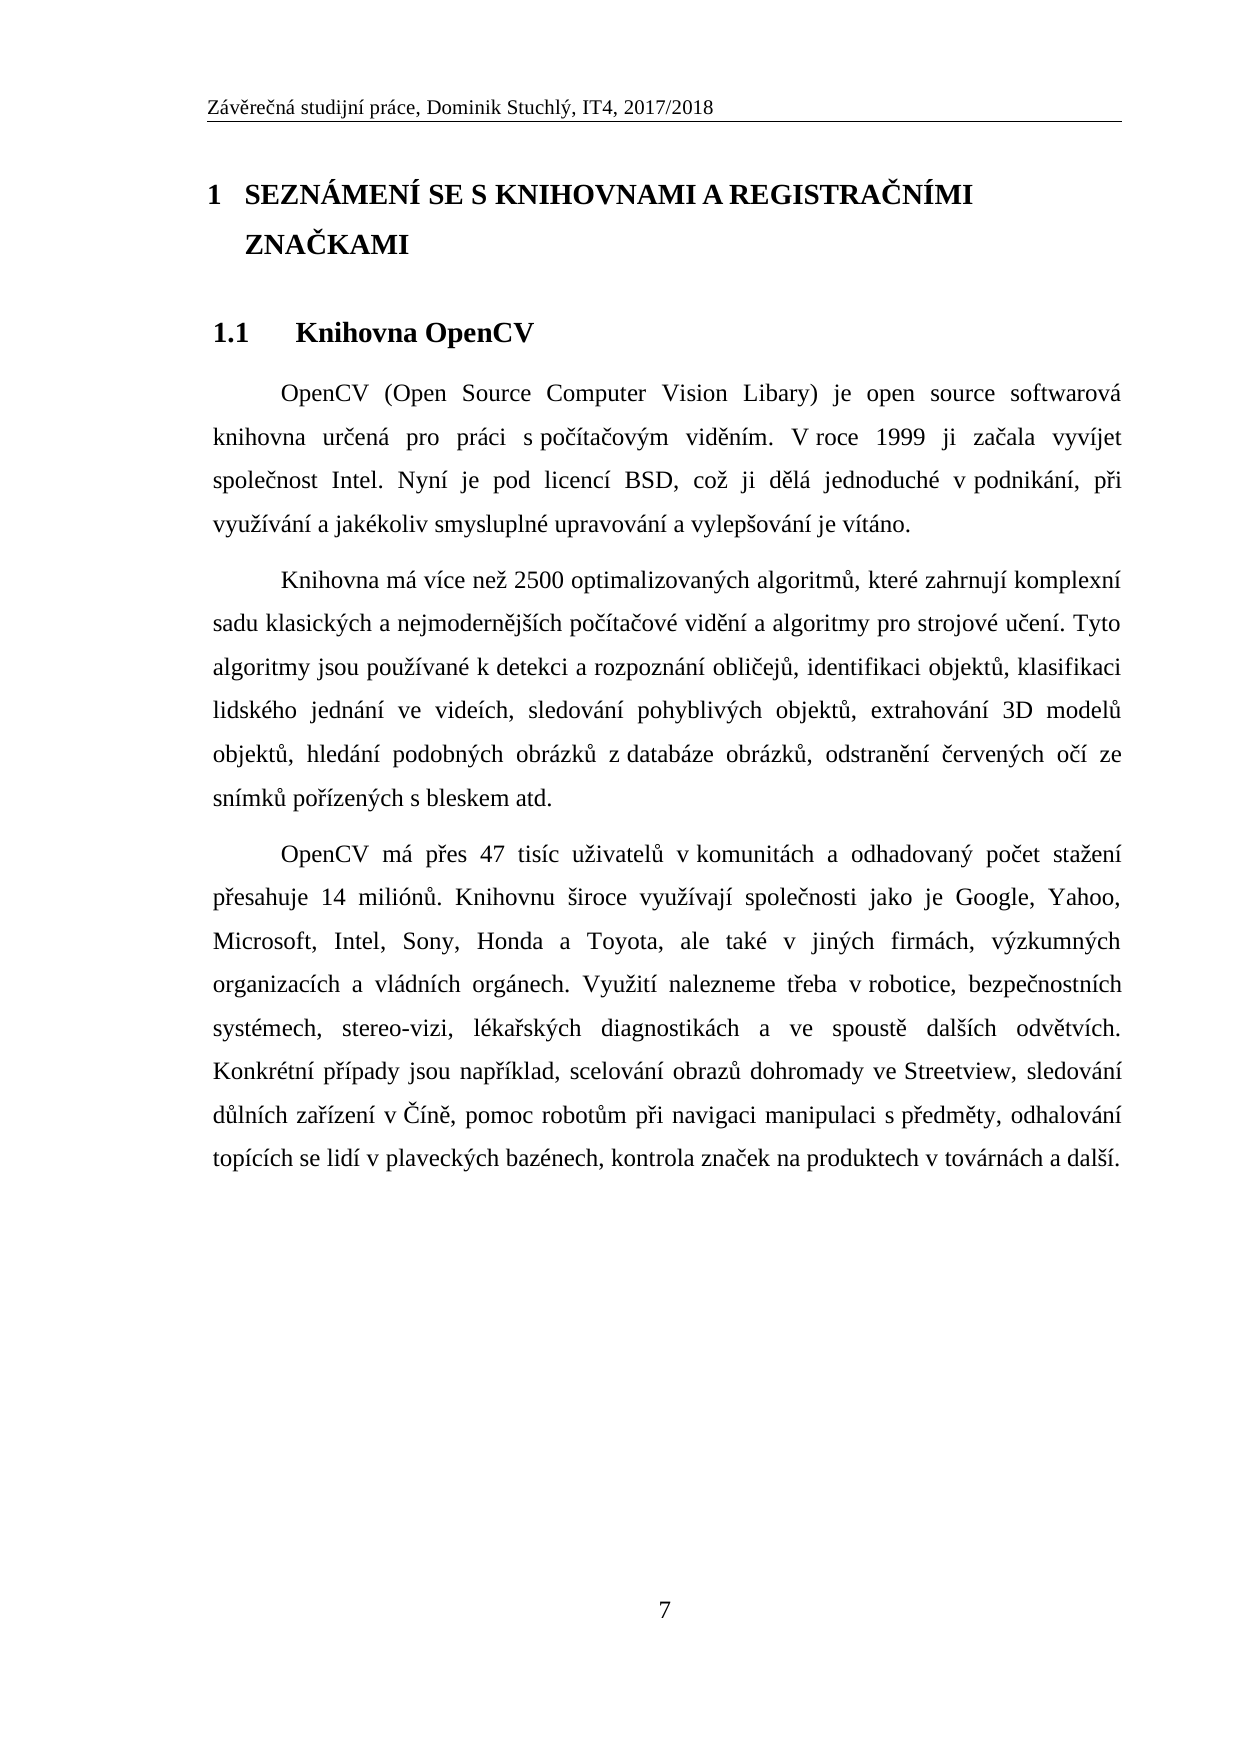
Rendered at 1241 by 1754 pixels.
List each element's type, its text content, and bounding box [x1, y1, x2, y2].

text Knihovna má více než 2500 optimalizovaných algoritmů, které zahrnují komplexní sadu klasických a nejmodernějších počítačové vidění a algoritmy pro strojové učení. Tyto algoritmy jsou používané k detekci a rozpoznání obličejů, identifikaci objektů, klasifikaci lidského jednání ve videích, sledování pohyblivých objektů, extrahování 3D modelů objektů, hledání podobných obrázků z databáze obrázků, odstranění červených očí ze snímků pořízených s bleskem atd. [213, 565, 1122, 812]
text OpenCV má přes 47 tisíc uživatelů v komunitách a odhadovaný počet stažení přesahuje 14 miliónů. Knihovnu široce využívají společnosti jako je Google, Yahoo, Microsoft, Intel, Sony, Honda a Toyota, ale také v jiných firmách, výzkumných organizacích a vládních orgánech. Využití nalezneme třeba v robotice, bezpečnostních systémech, stereo-vizi, lékařských diagnostikách a ve spoustě dalších odvětvích. Konkrétní případy jsou například, scelování obrazů dohromady ve Streetview, sledování důlních zařízení v Číně, pomoc robotům při navigaci manipulaci s předměty, odhalování topících se lidí v plaveckých bazénech, kontrola značek na produktech v továrnách a další. [213, 838, 1122, 1172]
text OpenCV (Open Source Computer Vision Libary) je open source softwarová knihovna určená pro práci s počítačovým viděním. V roce 1999 ji začala vyvíjet společnost Intel. Nyní je pod licencí BSD, což ji dělá jednoduché v podnikání, při využívání a jakékoliv smysluplné upravování a vylepšování je vítáno. [213, 378, 1122, 538]
subtitle Seznámení se s knihovnami a registračními značkami [207, 177, 1122, 261]
subtitle Knihovna OpenCV [213, 315, 1122, 349]
